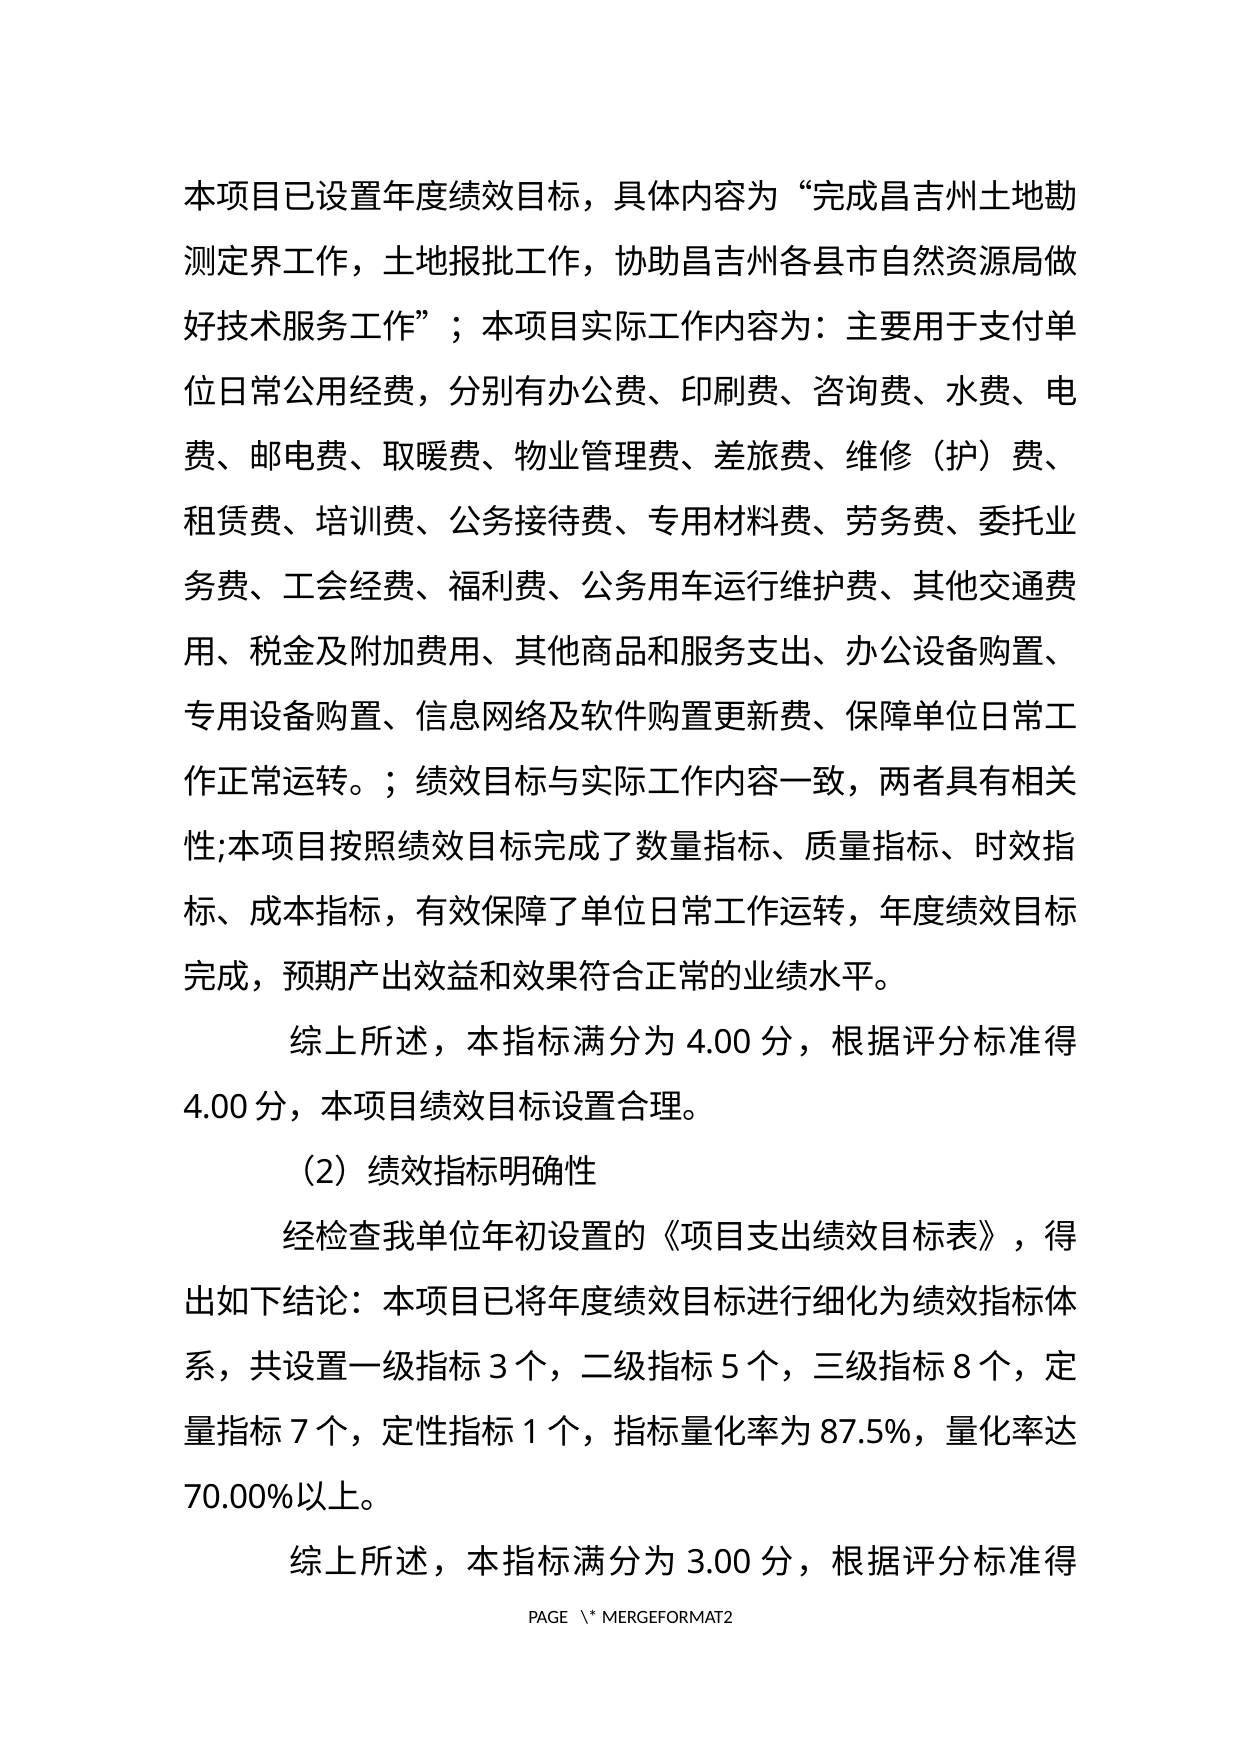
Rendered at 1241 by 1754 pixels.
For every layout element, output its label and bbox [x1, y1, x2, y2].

text [183, 162, 1078, 1592]
